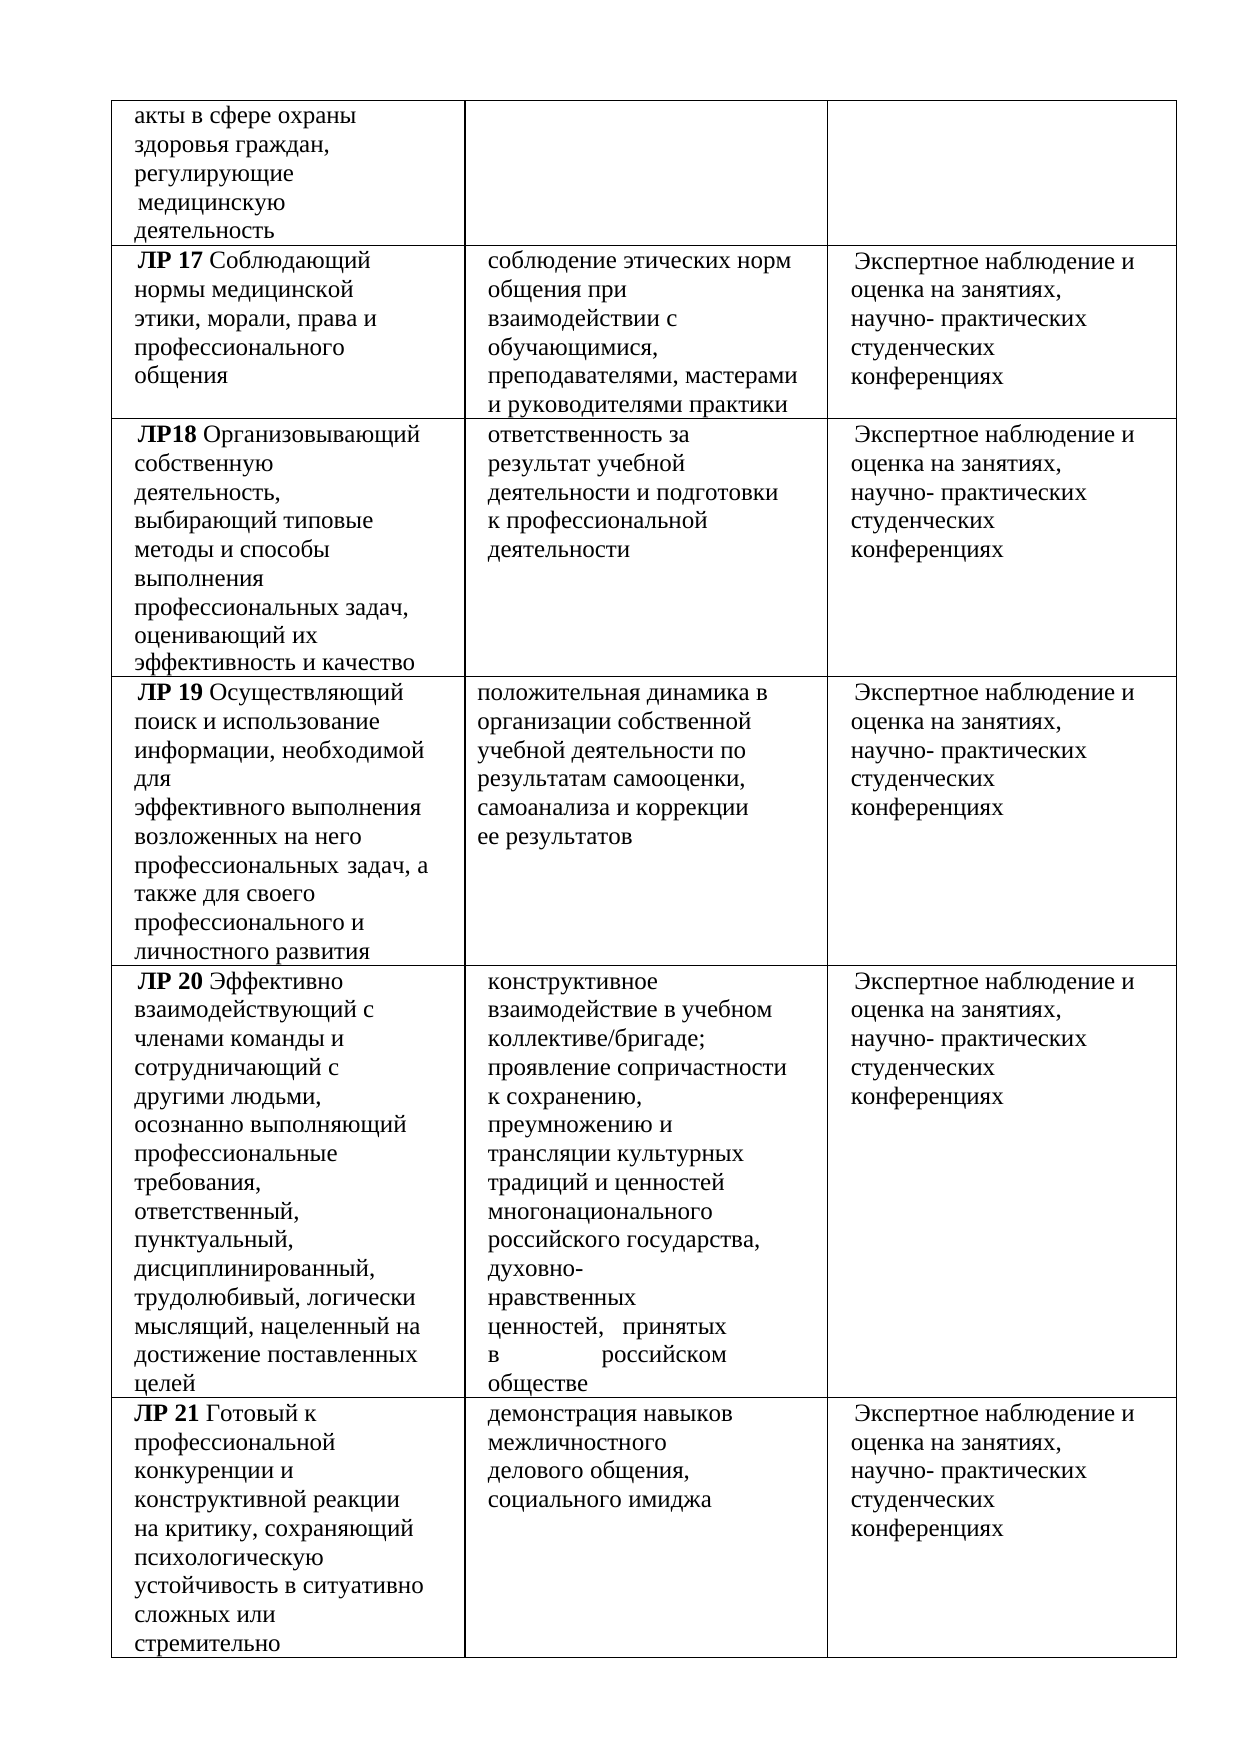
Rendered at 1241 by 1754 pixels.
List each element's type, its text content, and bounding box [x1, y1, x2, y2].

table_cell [828, 1398, 1176, 1657]
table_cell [112, 1398, 464, 1657]
table_cell ЛР18 Организовывающий собственную деятельность, выбирающий типовые методы и способы выполнения профессиональных задач, оценивающий их эффективность и качество [112, 419, 464, 676]
table_cell ЛР 19 Осуществляющий поиск и использование информации, необходимой для эффективного выполнения возложенных на него профессиональных задач, а также для своего профессионального и личностного развития [112, 677, 464, 965]
table_cell Экспертное наблюдение и оценка на занятиях, научно- практических студенческих конференциях [828, 966, 1176, 1397]
table_cell положительная динамика в организации собственной учебной деятельности по результатам самооценки, самоанализа и коррекции ее результатов [466, 677, 827, 965]
table_cell ЛР 20 Эффективно взаимодействующий с членами команды и сотрудничающий с другими людьми, осознанно выполняющий профессиональные требования, ответственный, пунктуальный, дисциплинированный, трудолюбивый, логически мыслящий, нацеленный на достижение поставленных целей [112, 966, 464, 1397]
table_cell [828, 101, 1176, 245]
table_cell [466, 1398, 827, 1657]
table_cell Экспертное наблюдение и оценка на занятиях, научно- практических студенческих конференциях [828, 246, 1176, 418]
table_cell ответственность за результат учебной деятельности и подготовки к профессиональной деятельности [466, 419, 827, 676]
table_cell Экспертное наблюдение и оценка на занятиях, научно- практических студенческих конференциях [828, 677, 1176, 965]
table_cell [112, 101, 464, 245]
table_cell Экспертное наблюдение и оценка на занятиях, научно- практических студенческих конференциях [828, 419, 1176, 676]
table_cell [466, 101, 827, 245]
table_cell конструктивное взаимодействие в учебном коллективе/бригаде; проявление сопричастности к сохранению, преумножению и трансляции культурных традиций и ценностей многонационального российского государства, духовно-нравственных ценностей, принятых в российском обществе [466, 966, 827, 1397]
table_cell ЛР 17 Соблюдающий нормы медицинской этики, морали, права и профессионального общения [112, 246, 464, 418]
table_cell соблюдение этических норм общения при взаимодействии с обучающимися, преподавателями, мастерами и руководителями практики [466, 246, 827, 418]
